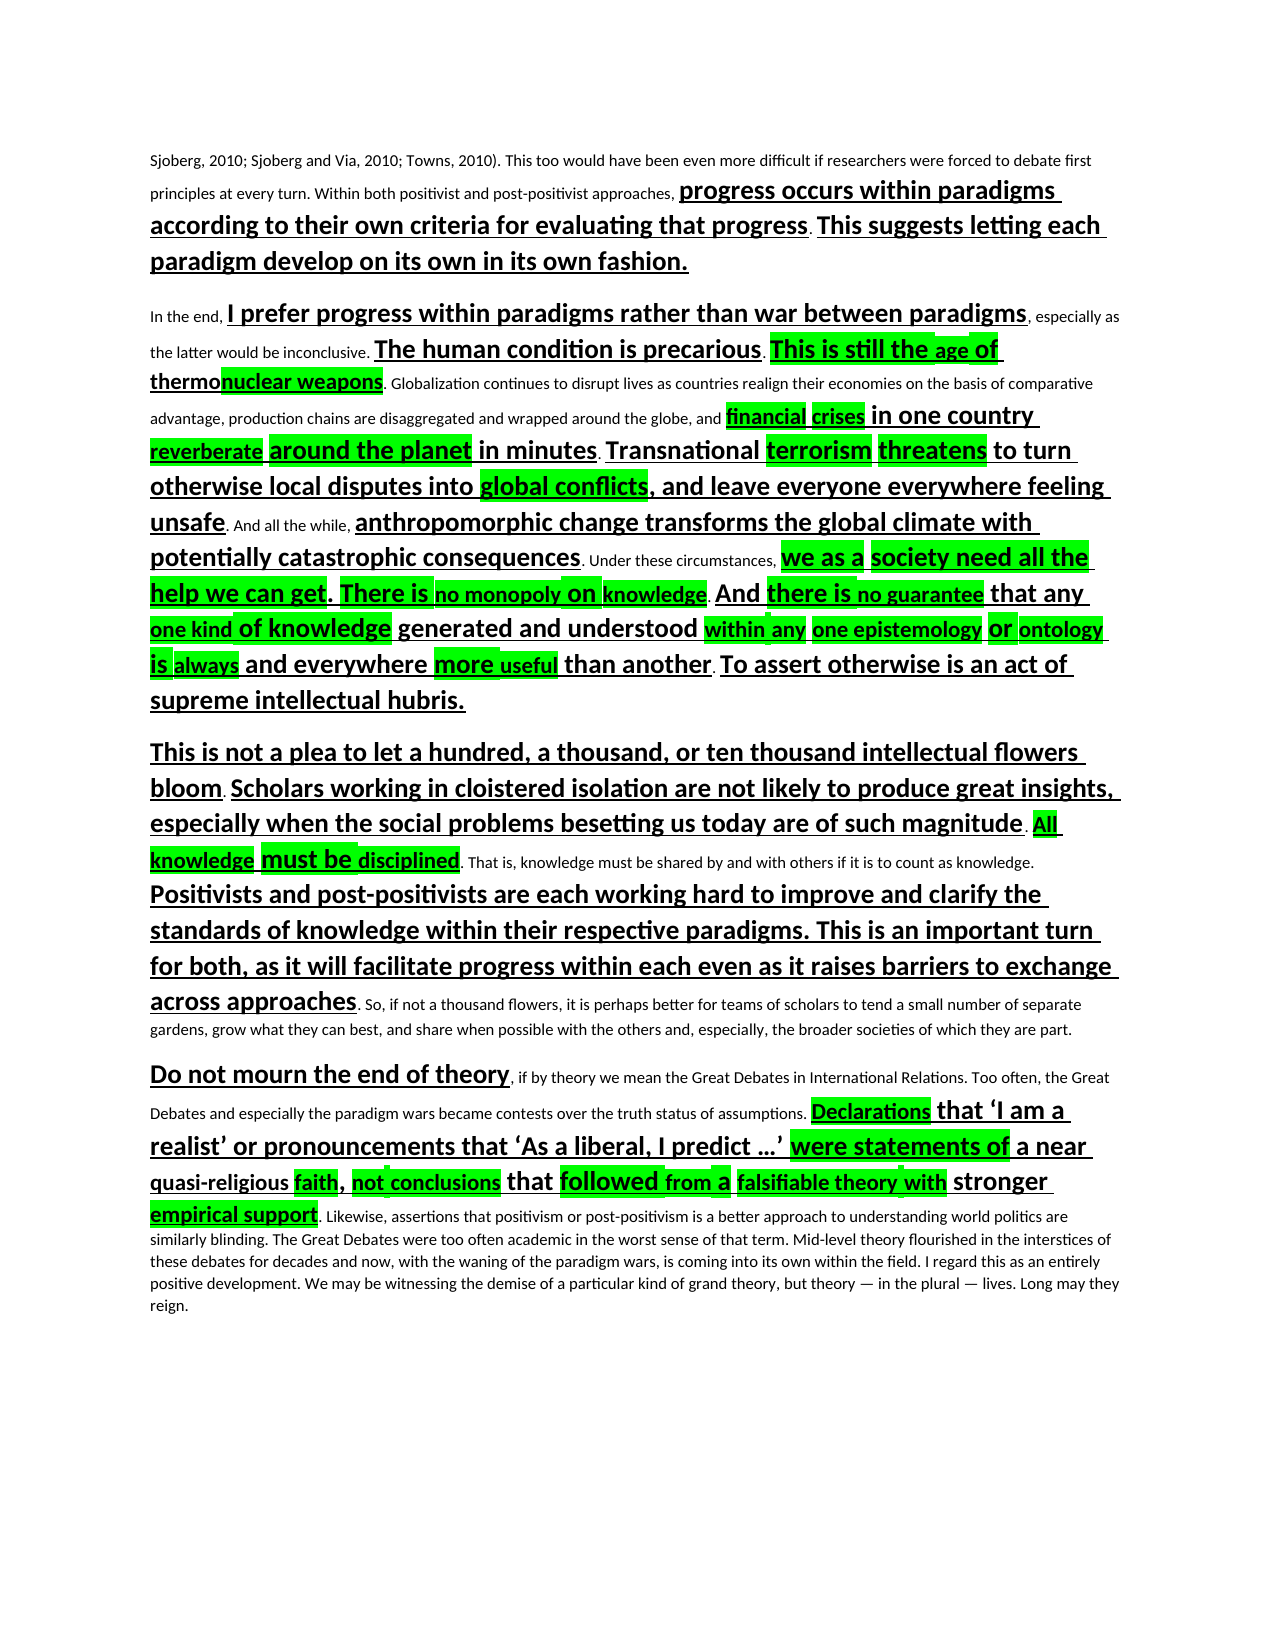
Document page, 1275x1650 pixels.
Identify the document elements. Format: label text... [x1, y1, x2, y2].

text In the end, I prefer progress within paradigms rather than war between paradigms, especially as the latter would be inconclusive. The human condition is precarious. This is still the age of thermonuclear weapons. Globalization continues to disrupt lives as countries realign their economies on the basis of comparative advantage, production chains are disaggregated and wrapped around the globe, and financial crises in one country reverberate around the planet in minutes. Transnational terrorism threatens to turn otherwise local disputes into global conflicts, and leave everyone everywhere feeling unsafe. And all the while, anthropomorphic change transforms the global climate with potentially catastrophic consequences. Under these circumstances, we as a society need all the help we can get. There is no monopoly on knowledge. And there is no guarantee that any one kind of knowledge generated and understood within any one epistemology or ontology is always and everywhere more useful than another. To assert otherwise is an act of supreme intellectual hubris. [150, 296, 1125, 716]
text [150, 150, 1125, 277]
text Do not mourn the end of theory, if by theory we mean the Great Debates in International Relations. Too often, the Great Debates and especially the paradigm wars became contests over the truth status of assumptions. Declarations that ‘I am a realist’ or pronouncements that ‘As a liberal, I predict …’ were statements of a near quasi-religious faith, not conclusions that followed from a falsifiable theory with stronger empirical support. Likewise, assertions that positivism or post-positivism is a better approach to understanding world politics are similarly blinding. The Great Debates were too often academic in the worst sense of that term. Mid-level theory flourished in the interstices of these debates for decades and now, with the waning of the paradigm wars, is coming into its own within the field. I regard this as an entirely positive development. We may be witnessing the demise of a particular kind of grand theory, but theory — in the plural — lives. Long may they reign. [150, 1058, 1125, 1315]
text This is not a plea to let a hundred, a thousand, or ten thousand intellectual flowers bloom. Scholars working in cloistered isolation are not likely to produce great insights, especially when the social problems besetting us today are of such magnitude. All knowledge must be disciplined. That is, knowledge must be shared by and with others if it is to count as knowledge. Positivists and post-positivists are each working hard to improve and clarify the standards of knowledge within their respective paradigms. This is an important turn for both, as it will facilitate progress within each even as it raises barriers to exchange across approaches. So, if not a thousand flowers, it is perhaps better for teams of scholars to tend a small number of separate gardens, grow what they can best, and share when possible with the others and, especially, the broader societies of which they are part. [150, 735, 1125, 1039]
